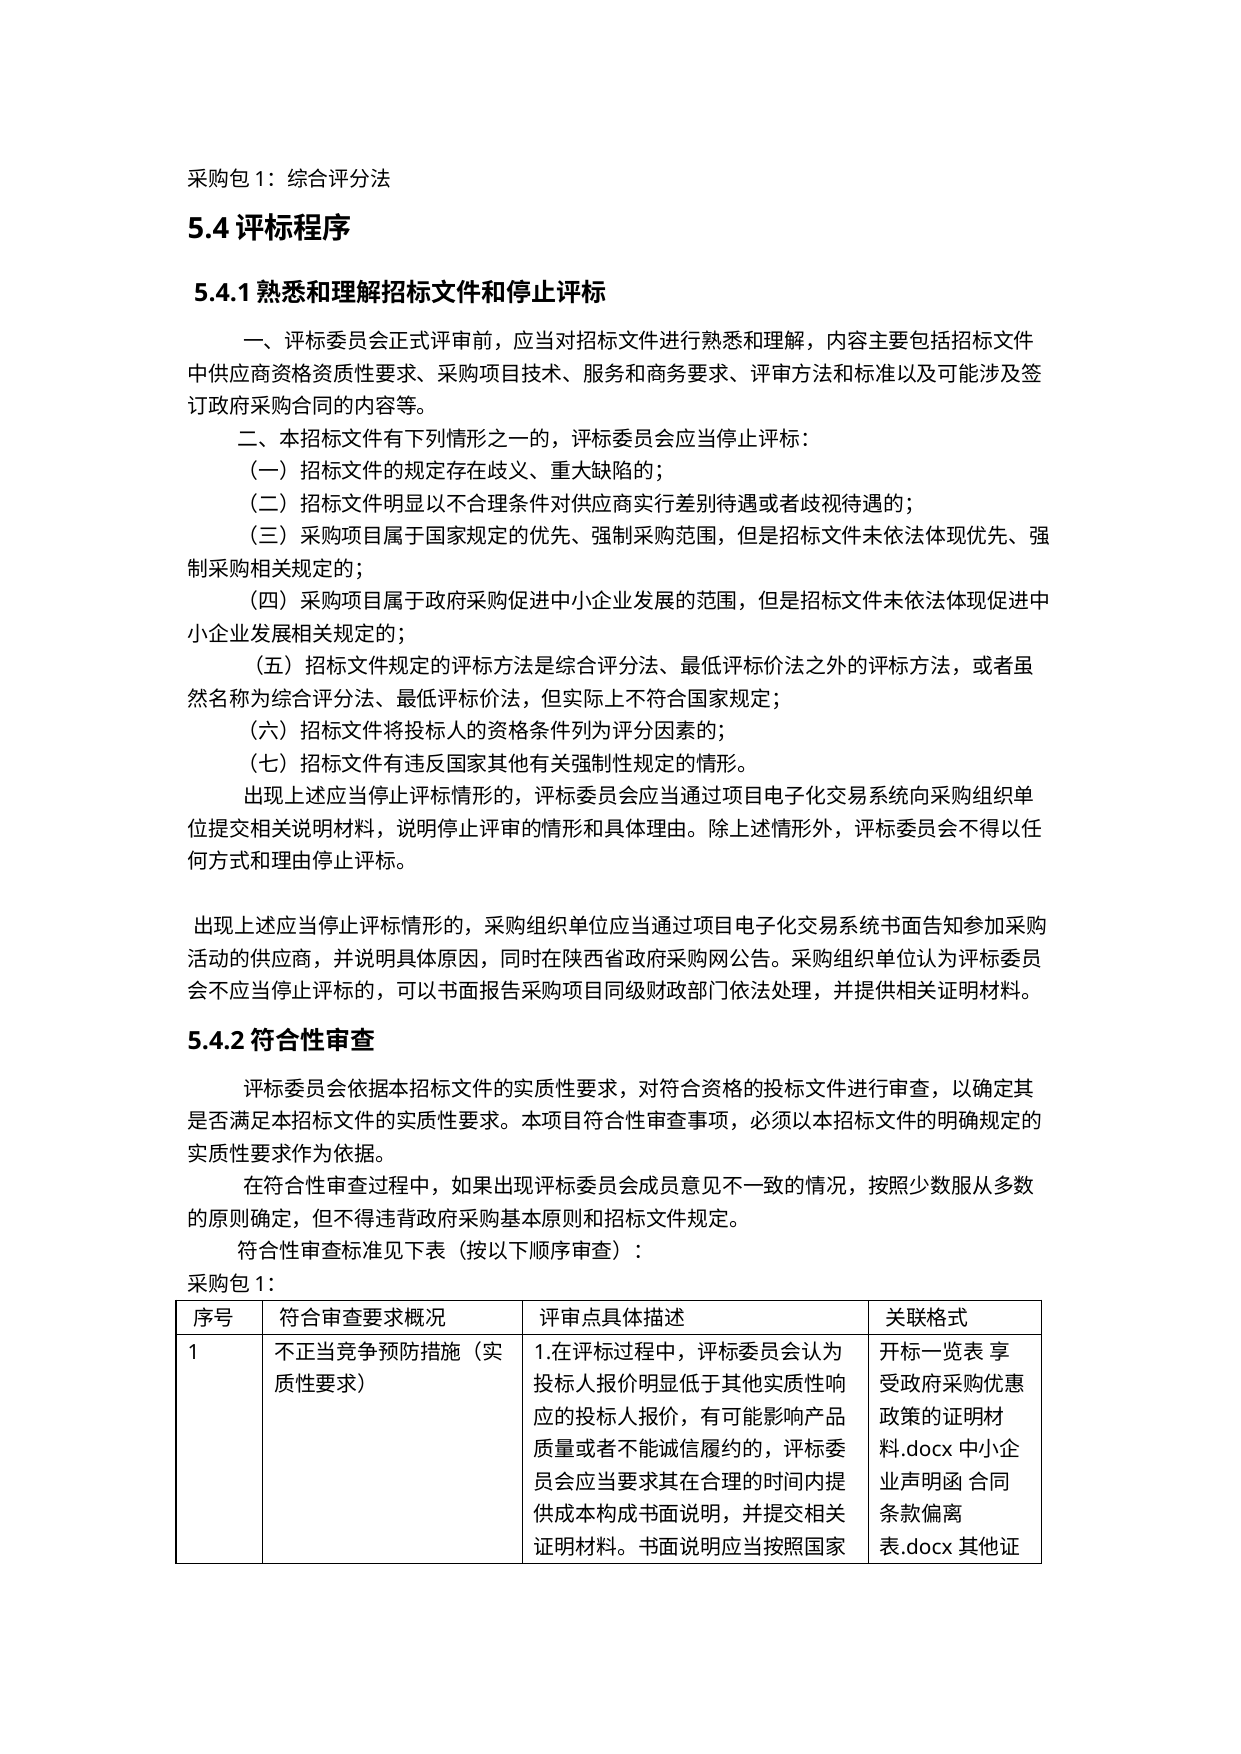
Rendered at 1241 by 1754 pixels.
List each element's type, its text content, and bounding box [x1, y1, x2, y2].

text （二）招标文件明显以不合理条件对供应商实行差别待遇或者歧视待遇的； [187, 487, 1053, 519]
text 5.4.1熟悉和理解招标文件和停止评标 [187, 259, 1053, 324]
text （三）采购项目属于国家规定的优先、强制采购范围，但是招标文件未依法体现优先、强制采购相关规定的； [187, 519, 1053, 584]
text （四）采购项目属于政府采购促进中小企业发展的范围，但是招标文件未依法体现促进中小企业发展相关规定的； [187, 584, 1053, 649]
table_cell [523, 1335, 868, 1563]
table_header 评审点具体描述 [523, 1301, 868, 1333]
text （六）招标文件将投标人的资格条件列为评分因素的； [187, 714, 1053, 747]
table_header 序号 [177, 1301, 262, 1333]
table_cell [869, 1335, 1041, 1563]
table_header 符合审查要求概况 [263, 1301, 522, 1333]
table_cell 不正当竞争预防措施（实质性要求） [263, 1335, 522, 1563]
text （五）招标文件规定的评标方法是综合评分法、最低评标价法之外的评标方法，或者虽然名称为综合评分法、最低评标价法，但实际上不符合国家规定； [187, 649, 1053, 714]
text 符合性审查标准见下表（按以下顺序审查）： [187, 1234, 1053, 1267]
text 采购包1： [187, 1267, 1053, 1299]
text 一、评标委员会正式评审前，应当对招标文件进行熟悉和理解，内容主要包括招标文件中供应商资格资质性要求、采购项目技术、服务和商务要求、评审方法和标准以及可能涉及签订政府采购合同的内容等。 [187, 324, 1053, 422]
text 二、本招标文件有下列情形之一的，评标委员会应当停止评标： [187, 422, 1053, 454]
text （一）招标文件的规定存在歧义、重大缺陷的； [187, 454, 1053, 487]
text （七）招标文件有违反国家其他有关强制性规定的情形。 [187, 747, 1053, 779]
table_header 关联格式 [869, 1301, 1041, 1333]
text 在符合性审查过程中，如果出现评标委员会成员意见不一致的情况，按照少数服从多数的原则确定，但不得违背政府采购基本原则和招标文件规定。 [187, 1169, 1053, 1234]
text 出现上述应当停止评标情形的，评标委员会应当通过项目电子化交易系统向采购组织单位提交相关说明材料，说明停止评审的情形和具体理由。除上述情形外，评标委员会不得以任何方式和理由停止评标。 [187, 779, 1053, 877]
table_cell 1 [177, 1335, 262, 1563]
text 5.4.2符合性审查 [187, 1007, 1053, 1072]
text 5.4评标程序 [187, 194, 1053, 259]
text 评标委员会依据本招标文件的实质性要求，对符合资格的投标文件进行审查，以确定其是否满足本招标文件的实质性要求。本项目符合性审查事项，必须以本招标文件的明确规定的实质性要求作为依据。 [187, 1072, 1053, 1169]
text 采购包1：综合评分法 [187, 162, 1053, 194]
text 出现上述应当停止评标情形的，采购组织单位应当通过项目电子化交易系统书面告知参加采购活动的供应商，并说明具体原因，同时在陕西省政府采购网公告。采购组织单位认为评标委员会不应当停止评标的，可以书面报告采购项目同级财政部门依法处理，并提供相关证明材料。 [187, 877, 1053, 1007]
